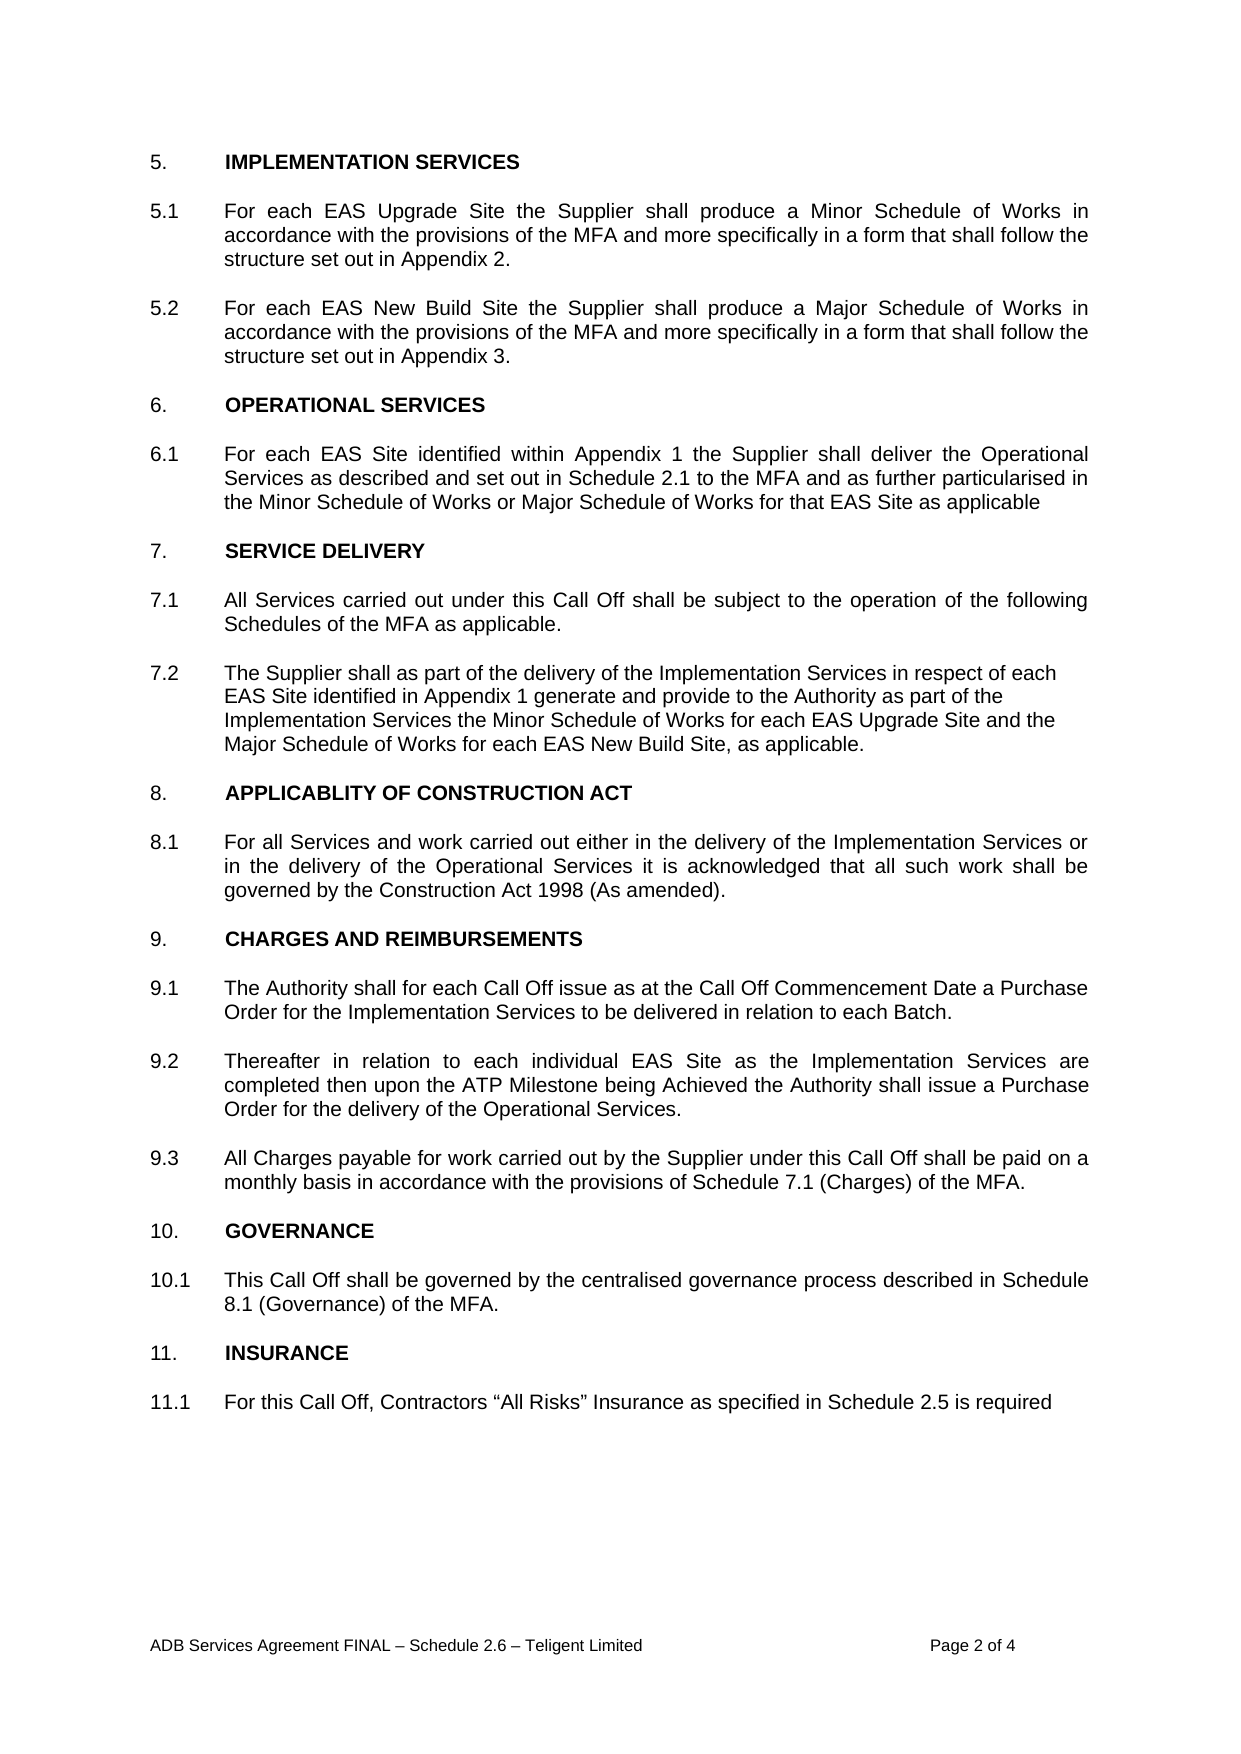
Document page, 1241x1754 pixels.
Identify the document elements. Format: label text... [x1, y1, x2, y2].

subtitle Operational Services [150, 393, 1090, 417]
subtitle Thereafter in relation to each individual EAS Site as the Implementation Services are completed then upon the ATP Milestone being Achieved the Authority shall issue a Purchase Order for the delivery of the Operational Services. [150, 1049, 1090, 1121]
subtitle For each EAS Upgrade Site the Supplier shall produce a Minor Schedule of Works in accordance with the provisions of the MFA and more specifically in a form that shall follow the structure set out in Appendix 2. [150, 199, 1090, 271]
subtitle Service DELIVERY [150, 538, 1090, 562]
subtitle For each EAS New Build Site the Supplier shall produce a Major Schedule of Works in accordance with the provisions of the MFA and more specifically in a form that shall follow the structure set out in Appendix 3. [150, 296, 1090, 368]
subtitle Implementation Services [150, 150, 1090, 174]
subtitle For this Call Off, Contractors “All Risks” Insurance as specified in Schedule 2.5 is required [150, 1389, 1090, 1413]
subtitle All Charges payable for work carried out by the Supplier under this Call Off shall be paid on a monthly basis in accordance with the provisions of Schedule 7.1 (Charges) of the MFA. [150, 1146, 1090, 1194]
subtitle Charges and Reimbursements [150, 927, 1090, 951]
subtitle The Authority shall for each Call Off issue as at the Call Off Commencement Date a Purchase Order for the Implementation Services to be delivered in relation to each Batch. [150, 976, 1090, 1024]
subtitle Applicablity of construction act [150, 781, 1090, 805]
subtitle Governance [150, 1219, 1090, 1243]
subtitle This Call Off shall be governed by the centralised governance process described in Schedule 8.1 (Governance) of the MFA. [150, 1268, 1090, 1316]
subtitle For all Services and work carried out either in the delivery of the Implementation Services or in the delivery of the Operational Services it is acknowledged that all such work shall be governed by the Construction Act 1998 (As amended). [150, 830, 1090, 902]
subtitle For each EAS Site identified within Appendix 1 the Supplier shall deliver the Operational Services as described and set out in Schedule 2.1 to the MFA and as further particularised in the Minor Schedule of Works or Major Schedule of Works for that EAS Site as applicable [150, 442, 1090, 513]
subtitle INSURANCE [150, 1341, 1090, 1364]
subtitle The Supplier shall as part of the delivery of the Implementation Services in respect of each EAS Site identified in Appendix 1 generate and provide to the Authority as part of the Implementation Services the Minor Schedule of Works for each EAS Upgrade Site and the Major Schedule of Works for each EAS New Build Site, as applicable. [150, 660, 1090, 756]
subtitle All Services carried out under this Call Off shall be subject to the operation of the following Schedules of the MFA as applicable. [150, 587, 1090, 635]
